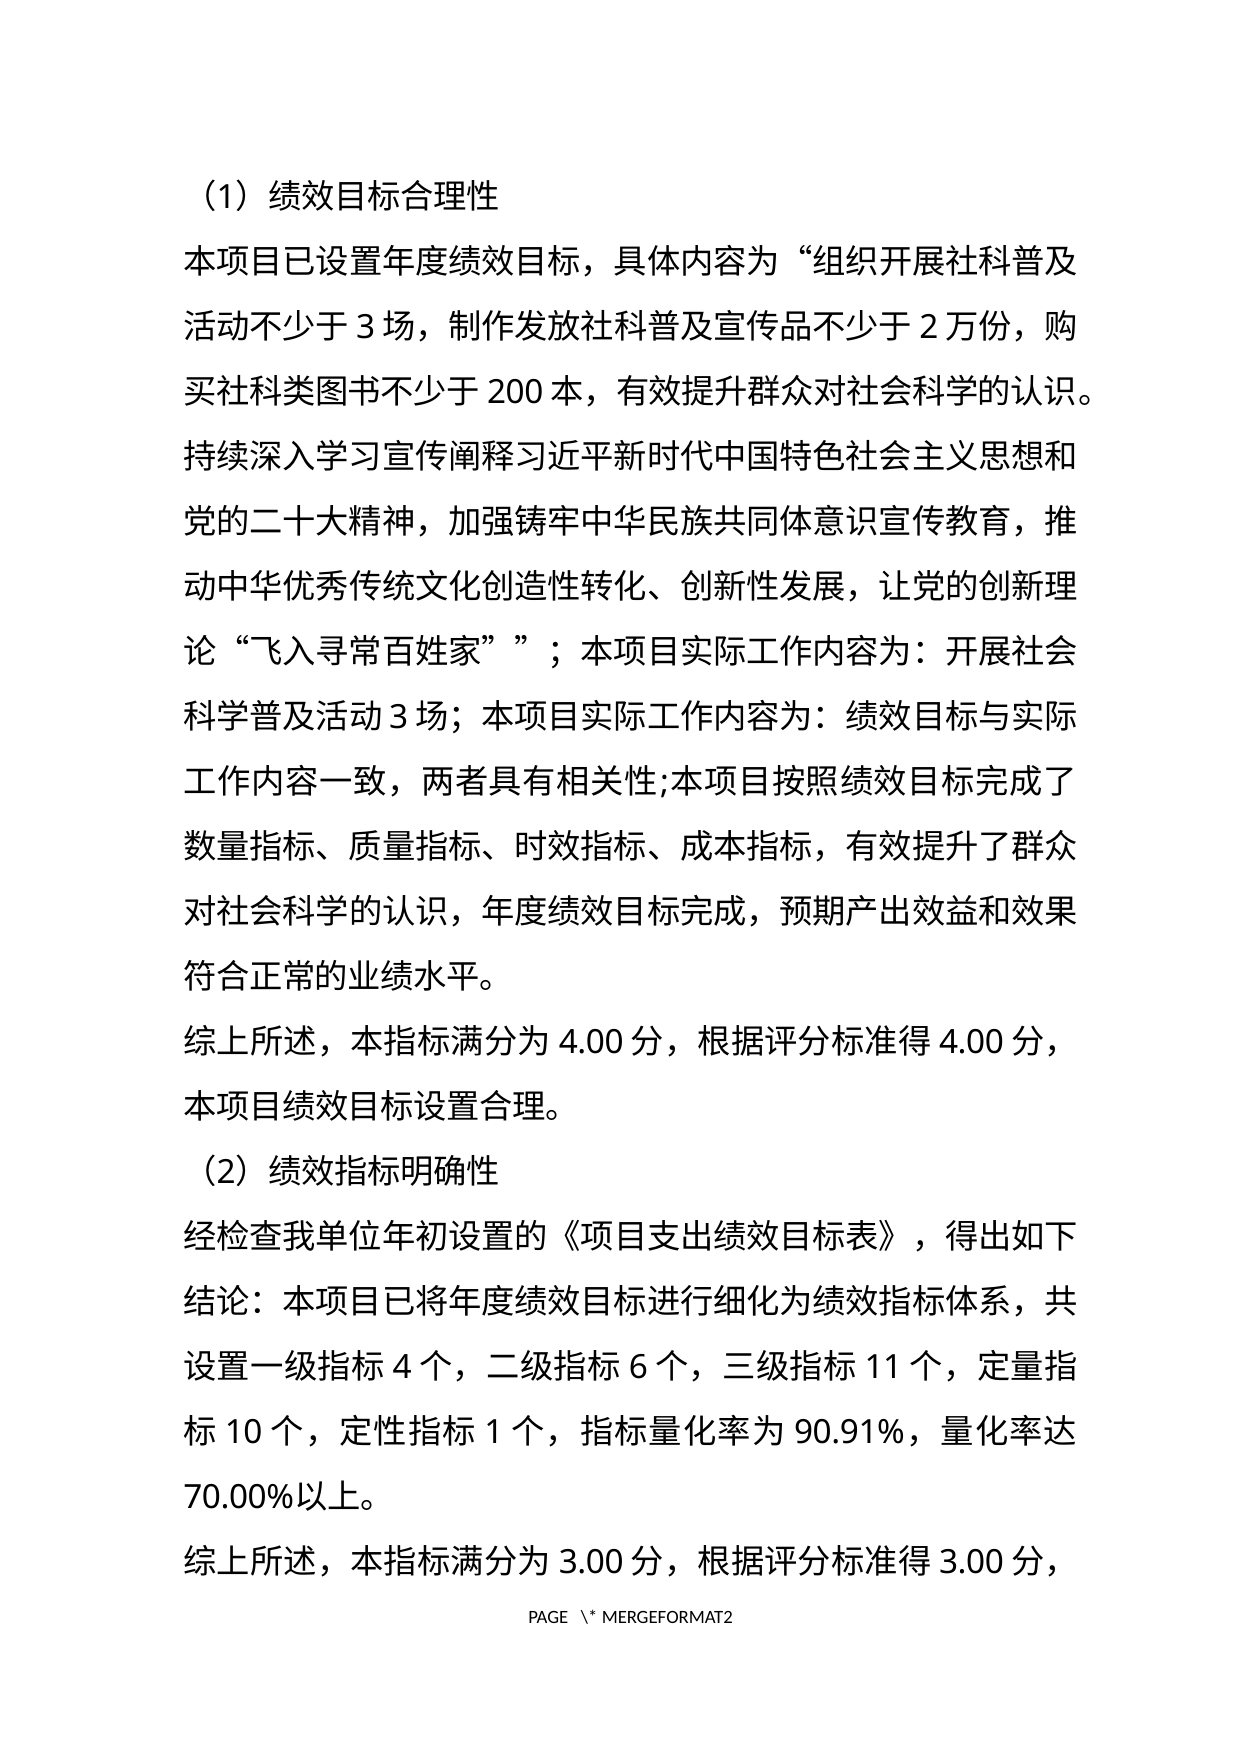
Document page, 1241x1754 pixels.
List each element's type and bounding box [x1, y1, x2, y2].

text [183, 162, 1078, 1592]
